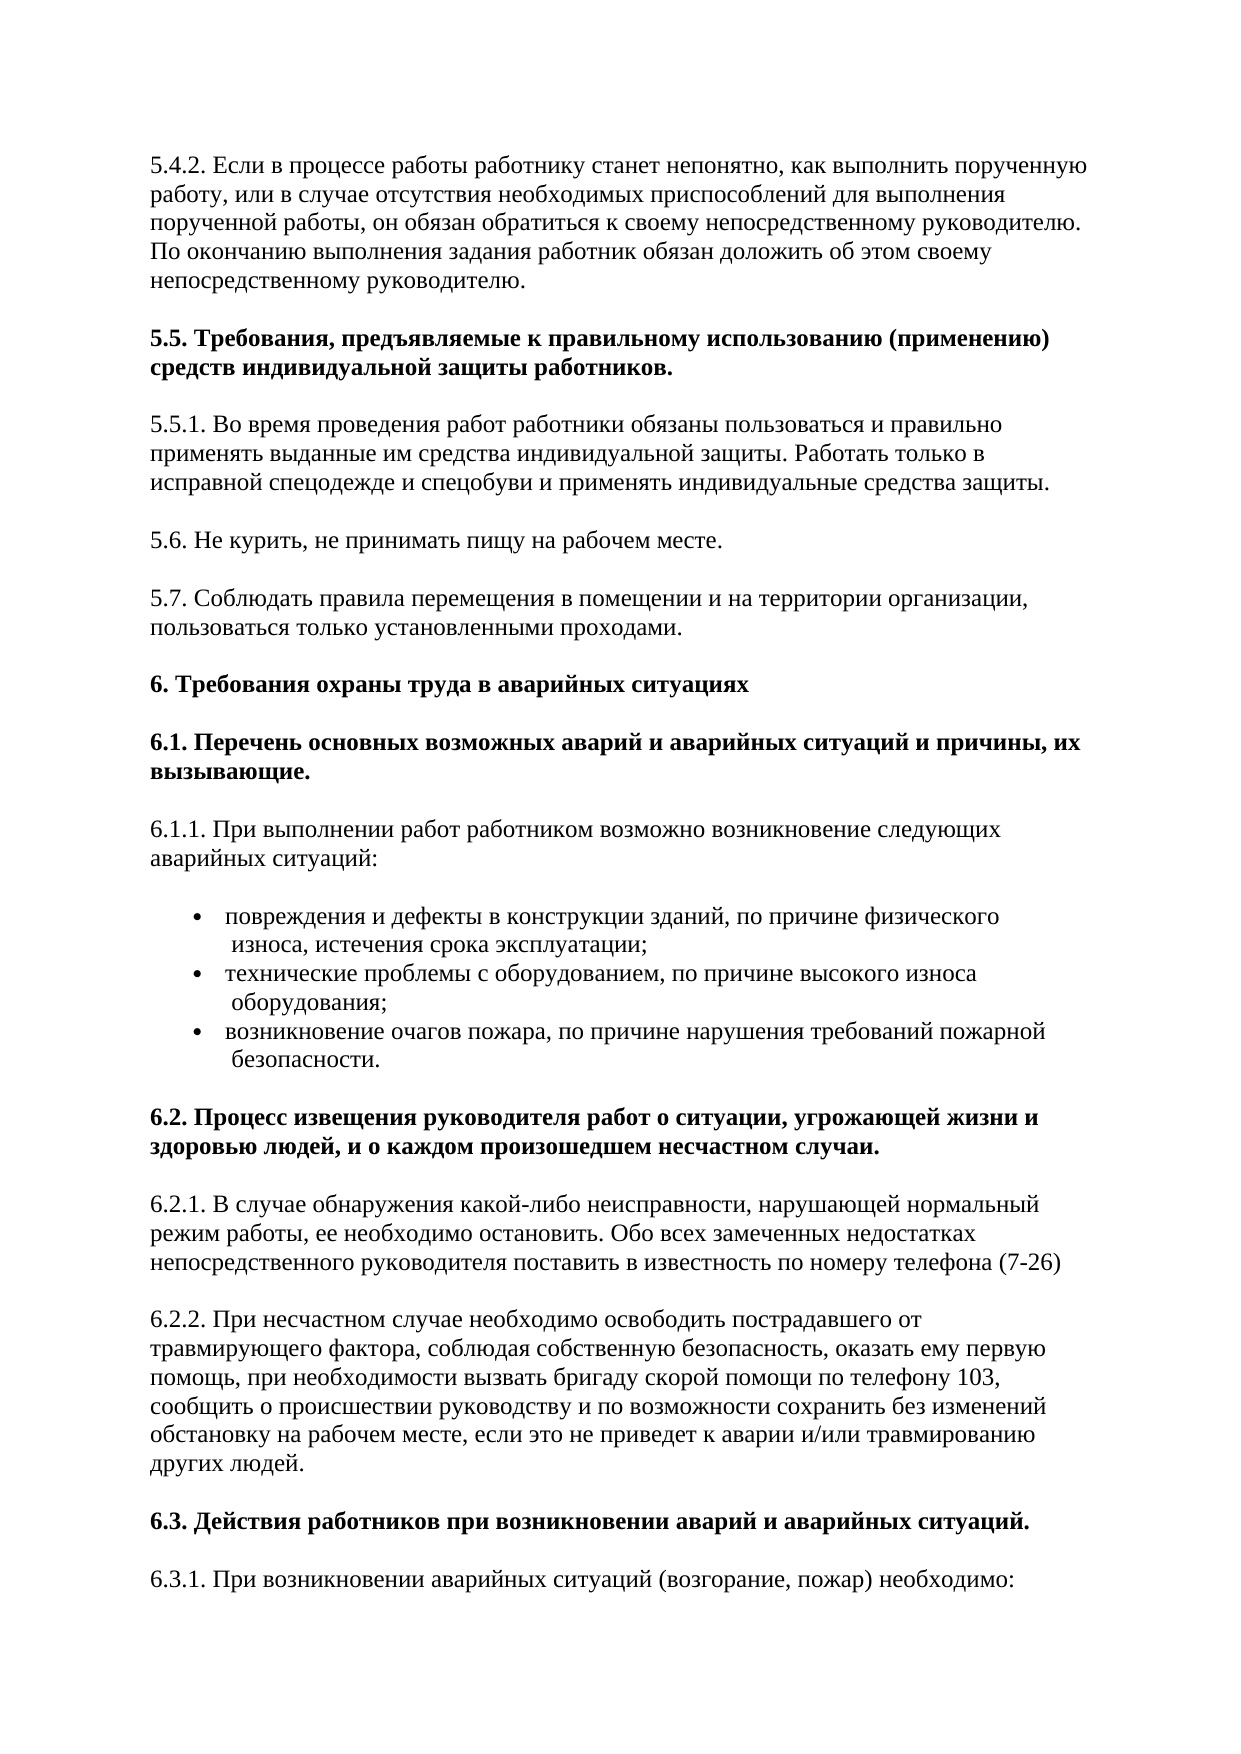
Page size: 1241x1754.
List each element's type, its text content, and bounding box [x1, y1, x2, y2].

text 5.5. Требования, предъявляемые к правильному использованию (применению) средств индивидуальной защиты работников. [150, 409, 1090, 467]
text 6.1. Перечень основных возможных аварий и аварийных ситуаций и причины, их вызывающие. [150, 814, 1090, 872]
text 6.2.2. При несчастном случае необходимо освободить пострадавшего от травмирующего фактора, соблюдая собственную безопасность, оказать ему первую помощь, при необходимости вызвать бригаду скорой помощи по телефону 103, сообщить о происшествии руководству и по возможности сохранить без изменений обстановку на рабочем месте, если это не приведет к аварии и/или травмированию других людей. [150, 1420, 1090, 1593]
text 5.7. Соблюдать правила перемещения в помещении и на территории организации, пользоваться только установленными проходами. [150, 669, 1090, 727]
text 6.2.1. В случае обнаружения какой-либо неисправности, нарушающей нормальный режим работы, ее необходимо остановить. Обо всех замеченных недостатках непосредственного руководителя поставить в известность по номеру телефона (7-26) [150, 1305, 1090, 1391]
text 5.6. Не курить, не принимать пищу на рабочем месте. [150, 612, 1090, 640]
list технические проблемы с оборудованием, по причине высокого износа оборудования; [194, 1045, 1071, 1102]
text 5.4.2. Если в процессе работы работнику станет непонятно, как выполнить порученную работу, или в случае отсутствия необходимых приспособлений для выполнения порученной работы, он обязан обратиться к своему непосредственному руководителю. По окончанию выполнения задания работник обязан доложить об этом своему непосредственному руководителю. [150, 237, 1090, 380]
text 6.1.1. При выполнении работ работником возможно возникновение следующих аварийных ситуаций: [150, 901, 1090, 958]
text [150, 150, 1090, 207]
list повреждения и дефекты в конструкции зданий, по причине физического износа, истечения срока эксплуатации; [194, 987, 1071, 1045]
text 5.5.1. Во время проведения работ работники обязаны пользоваться и правильно применять выданные им средства индивидуальной защиты. Работать только в исправной спецодежде и спецобуви и применять индивидуальные средства защиты. [150, 496, 1090, 582]
list возникновение очагов пожара, по причине нарушения требований пожарной безопасности. [194, 1132, 1071, 1189]
text 6. Требования охраны труда в аварийных ситуациях [150, 756, 1090, 785]
text 6.2. Процесс извещения руководителя работ о ситуации, угрожающей жизни и здоровью людей, и о каждом произошедшем несчастном случаи. [150, 1218, 1090, 1276]
